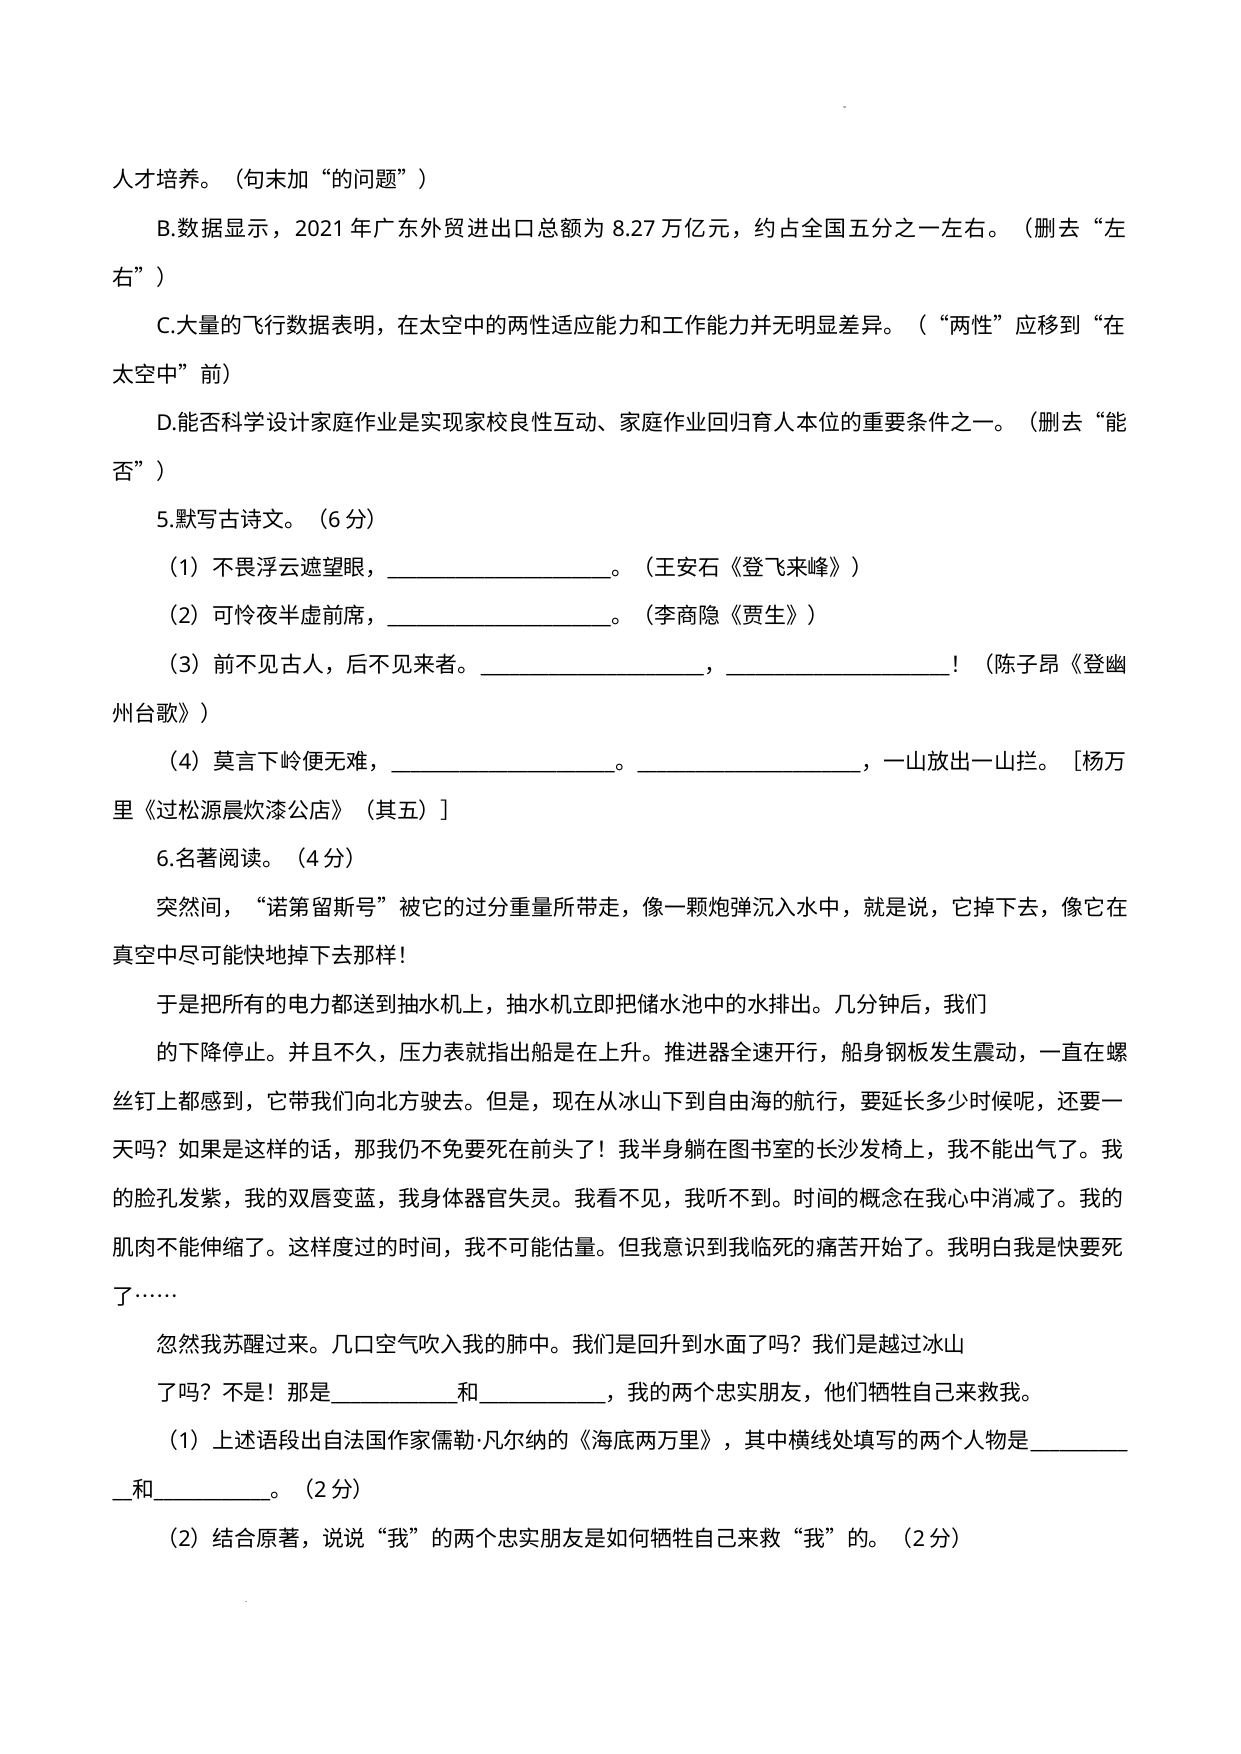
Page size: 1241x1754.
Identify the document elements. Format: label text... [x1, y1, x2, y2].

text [112, 162, 1128, 194]
text 于是把所有的电力都送到抽水机上，抽水机立即把储水池中的水排出。几分钟后，我们 [112, 986, 1128, 1019]
text 忽然我苏醒过来。几口空气吹入我的肺中。我们是回升到水面了吗？我们是越过冰山 [112, 1327, 1128, 1359]
text 6.名著阅读。（4分） [112, 841, 1128, 873]
text B.数据显示，2021年广东外贸进出口总额为8.27万亿元，约占全国五分之一左右。（删去“左右”） [112, 210, 1128, 292]
text （3）前不见古人，后不见来者。_______________________，_______________________！（陈子昂《登幽州台歌》） [112, 647, 1128, 728]
text （1）不畏浮云遮望眼，_______________________。（王安石《登飞来峰》） [112, 550, 1128, 582]
text 突然间，“诺第留斯号”被它的过分重量所带走，像一颗炮弹沉入水中，就是说，它掉下去，像它在真空中尽可能快地掉下去那样！ [112, 889, 1128, 970]
text （1）上述语段出自法国作家儒勒·凡尔纳的《海底两万里》，其中横线处填写的两个人物是____________和____________。（2分） [112, 1423, 1128, 1504]
text 的下降停止。并且不久，压力表就指出船是在上升。推进器全速开行，船身钢板发生震动，一直在螺丝钉上都感到，它带我们向北方驶去。但是，现在从冰山下到自由海的航行，要延长多少时候呢，还要一天吗？如果是这样的话，那我仍不免要死在前头了！我半身躺在图书室的长沙发椅上，我不能出气了。我的脸孔发紫，我的双唇变蓝，我身体器官失灵。我看不见，我听不到。时间的概念在我心中消减了。我的肌肉不能伸缩了。这样度过的时间，我不可能估量。但我意识到我临死的痛苦开始了。我明白我是快要死了…… [112, 1034, 1128, 1311]
text 5.默写古诗文。（6分） [112, 502, 1128, 534]
text D.能否科学设计家庭作业是实现家校良性互动、家庭作业回归育人本位的重要条件之一。（删去“能否”） [112, 404, 1128, 486]
text 了吗？不是！那是_____________和_____________，我的两个忠实朋友，他们牺牲自己来救我。 [112, 1375, 1128, 1407]
text （2）可怜夜半虚前席，_______________________。（李商隐《贾生》） [112, 598, 1128, 631]
text （4）莫言下岭便无难，_______________________。_______________________，一山放出一山拦。［杨万里《过松源晨炊漆公店》（其五）］ [112, 744, 1128, 825]
text （2）结合原著，说说“我”的两个忠实朋友是如何牺牲自己来救“我”的。（2分） [112, 1520, 1128, 1553]
text C.大量的飞行数据表明，在太空中的两性适应能力和工作能力并无明显差异。（“两性”应移到“在太空中”前） [112, 307, 1128, 389]
